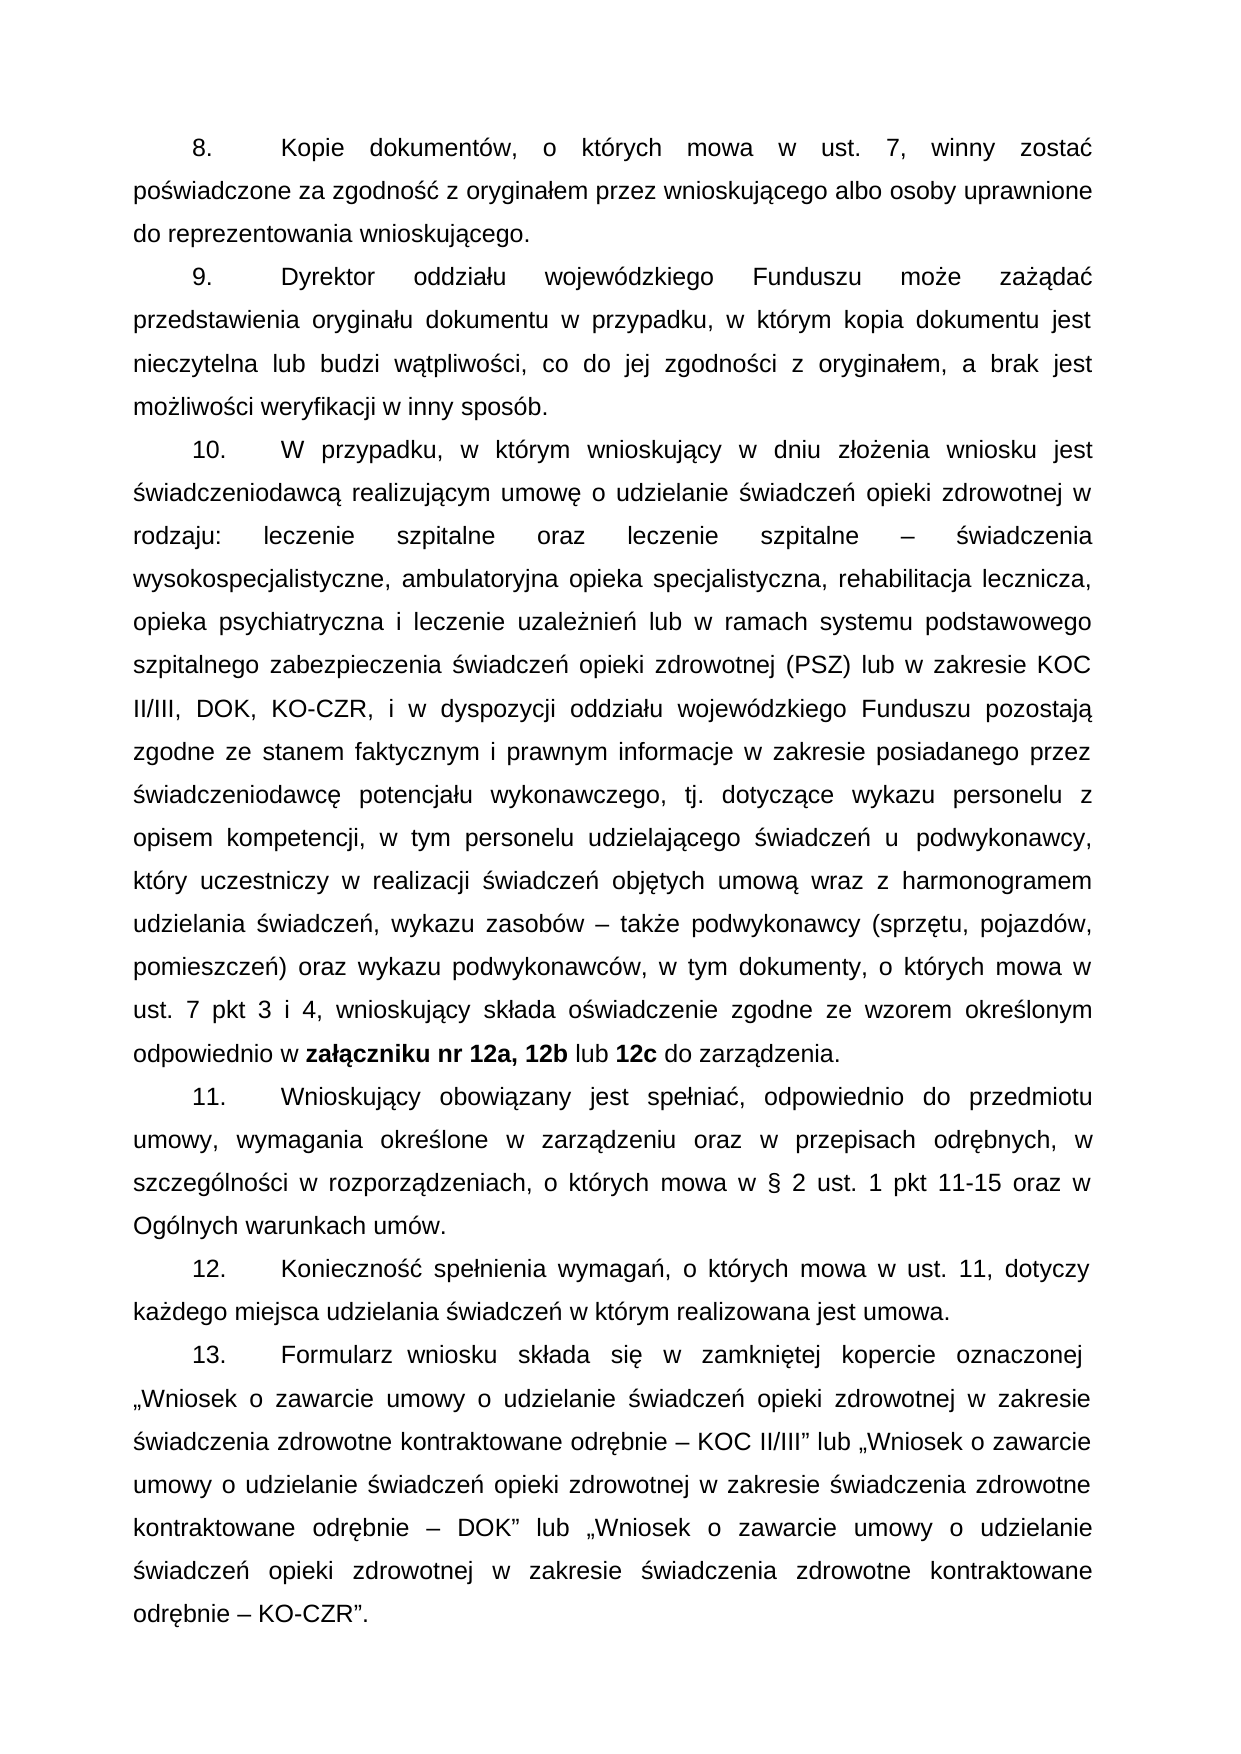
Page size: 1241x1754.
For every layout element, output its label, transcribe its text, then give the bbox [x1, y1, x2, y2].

list Konieczność spełnienia wymagań, o których mowa w ust. 11, dotyczy [192, 1254, 1105, 1283]
list W przypadku, w którym wnioskujący w dniu złożenia wniosku jest świadczeniodawcą realizującym umowę o udzielanie świadczeń opieki zdrowotnej w rodzaju: leczenie szpitalne oraz leczenie szpitalne – świadczenia wysokospecjalistyczne, ambulatoryjna opieka specjalistyczna, rehabilitacja lecznicza, opieka psychiatryczna i leczenie uzależnień lub w ramach systemu podstawowego szpitalnego zabezpieczenia świadczeń opieki zdrowotnej (PSZ) lub w zakresie KOC II/III, DOK, KO-CZR, i w dyspozycji oddziału wojewódzkiego Funduszu pozostają zgodne ze stanem faktycznym i prawnym informacje w zakresie posiadanego przez świadczeniodawcę potencjału wykonawczego, tj. dotyczące wykazu personelu z opisem kompetencji, w tym personelu udzielającego świadczeń u podwykonawcy, który uczestniczy w realizacji świadczeń objętych umową wraz z harmonogramem udzielania świadczeń, wykazu zasobów – także podwykonawcy (sprzętu, pojazdów, pomieszczeń) oraz wykazu podwykonawców, w tym dokumenty, o których mowa w ust. 7 pkt 3 i 4, wnioskujący składa oświadczenie zgodne ze wzorem określonym odpowiednio w załączniku nr 12a, 12b lub 12c do zarządzenia. [133, 435, 1093, 1067]
list Wnioskujący obowiązany jest spełniać, odpowiednio do przedmiotu umowy, wymagania określone w zarządzeniu oraz w przepisach odrębnych, w szczególności w rozporządzeniach, o których mowa w § 2 ust. 1 pkt 11-15 oraz w Ogólnych warunkach umów. [133, 1082, 1093, 1240]
text każdego miejsca udzielania świadczeń w którym realizowana jest umowa. [133, 1297, 1105, 1326]
text „Wniosek o zawarcie umowy o udzielanie świadczeń opieki zdrowotnej w zakresie świadczenia zdrowotne kontraktowane odrębnie – KOC II/III” lub „Wniosek o zawarcie umowy o udzielanie świadczeń opieki zdrowotnej w zakresie świadczenia zdrowotne kontraktowane odrębnie – DOK” lub „Wniosek o zawarcie umowy o udzielanie świadczeń opieki zdrowotnej w zakresie świadczenia zdrowotne kontraktowane odrębnie – KO-CZR”. [133, 1383, 1093, 1628]
list Formularz wniosku składa się w zamkniętej kopercie oznaczonej [192, 1340, 1105, 1369]
list Kopie dokumentów, o których mowa w ust. 7, winny zostać poświadczone za zgodność z oryginałem przez wnioskującego albo osoby uprawnione do reprezentowania wnioskującego. [133, 133, 1093, 248]
list Dyrektor oddziału wojewódzkiego Funduszu może zażądać przedstawienia oryginału dokumentu w przypadku, w którym kopia dokumentu jest nieczytelna lub budzi wątpliwości, co do jej zgodności z oryginałem, a brak jest możliwości weryfikacji w inny sposób. [133, 262, 1093, 420]
